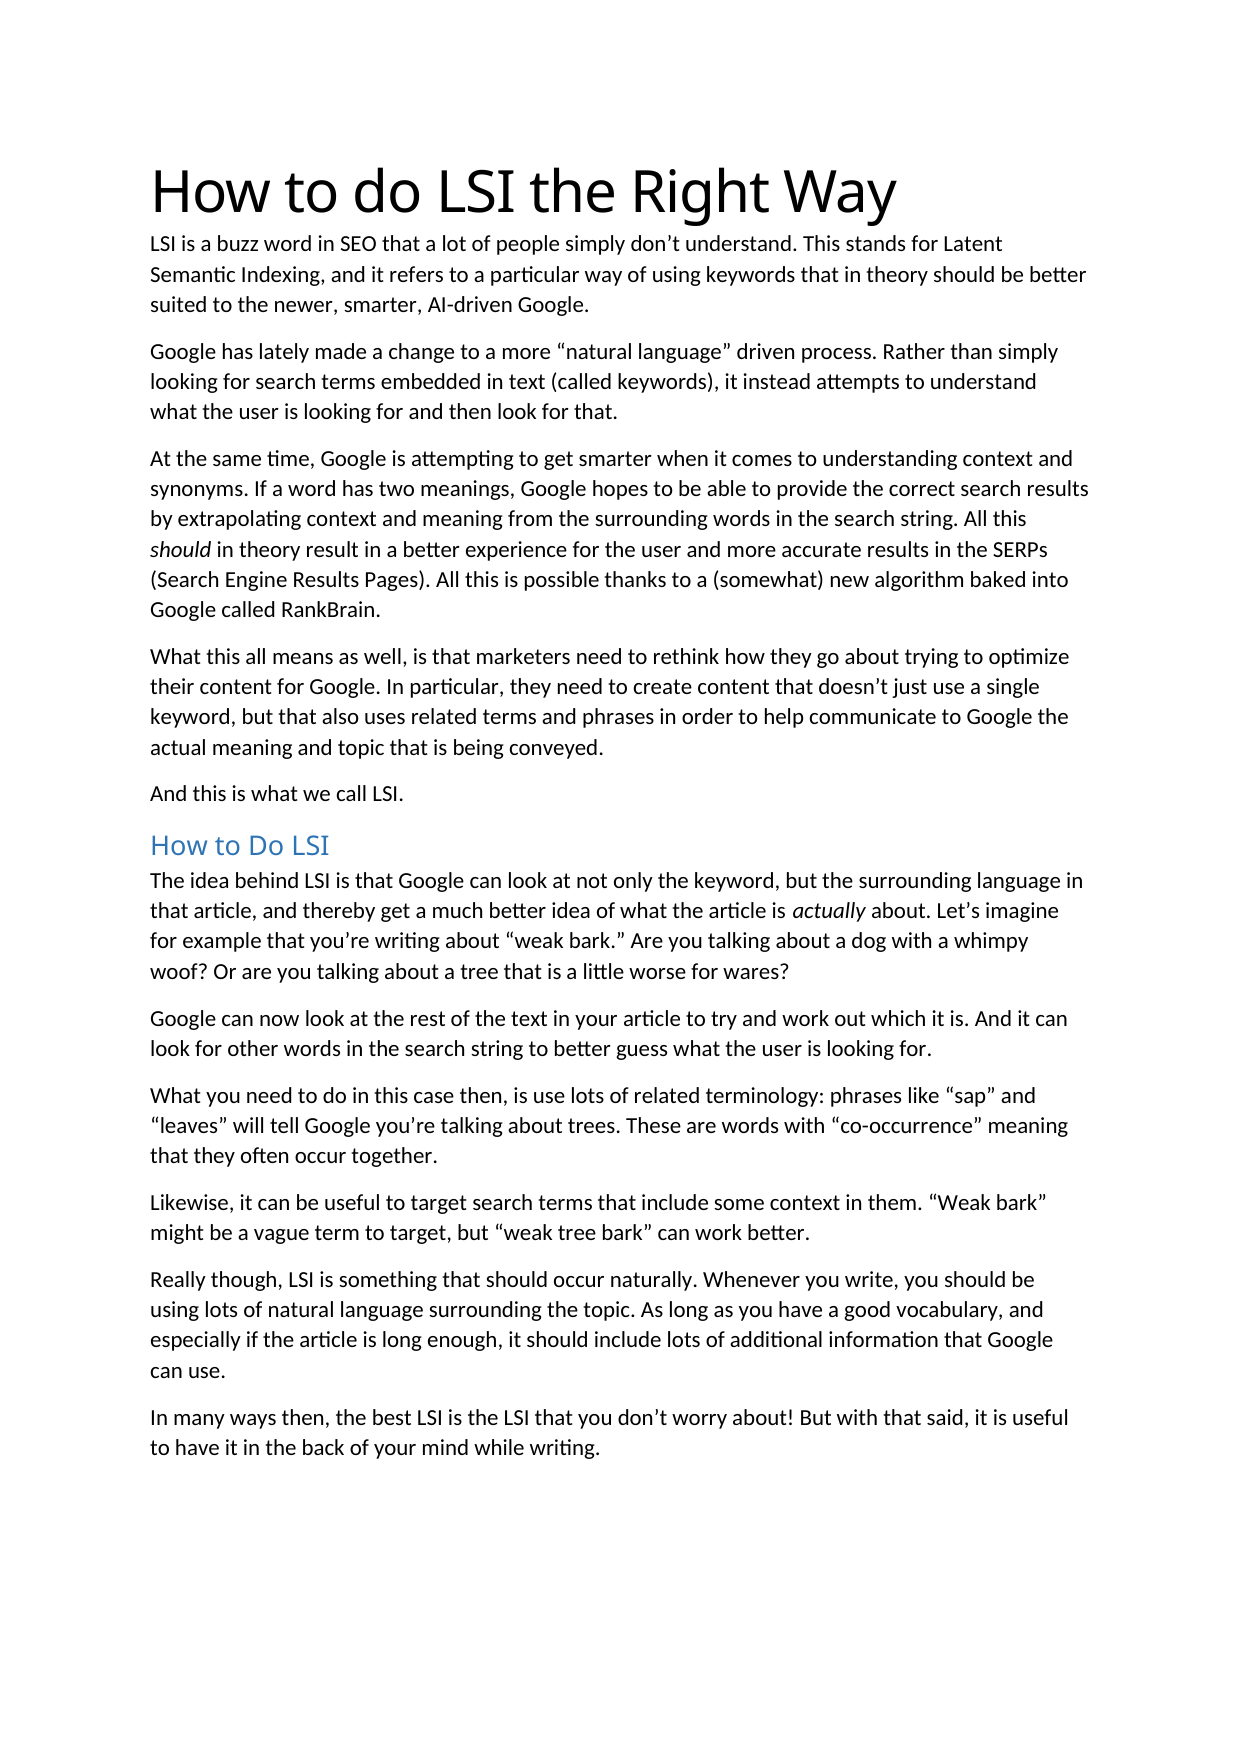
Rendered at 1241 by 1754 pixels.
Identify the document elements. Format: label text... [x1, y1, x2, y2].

text At the same time, Google is attempting to get smarter when it comes to understanding context and synonyms. If a word has two meanings, Google hopes to be able to provide the correct search results by extrapolating context and meaning from the surrounding words in the search string. All this should in theory result in a better experience for the user and more accurate results in the SERPs (Search Engine Results Pages). All this is possible thanks to a (somewhat) new algorithm baked into Google called RankBrain. [150, 444, 1090, 623]
text Really though, LSI is something that should occur naturally. Whenever you write, you should be using lots of natural language surrounding the topic. As long as you have a good vocabulary, and especially if the article is long enough, it should include lots of additional information that Google can use. [150, 1265, 1090, 1384]
text LSI is a buzz word in SEO that a lot of people simply don’t understand. This stands for Latent Semantic Indexing, and it refers to a particular way of using keywords that in theory should be better suited to the newer, smarter, AI-driven Google. [150, 229, 1090, 318]
text Google can now look at the rest of the text in your article to try and work out which it is. And it can look for other words in the search string to better guess what the user is looking for. [150, 1004, 1090, 1062]
text The idea behind LSI is that Google can look at not only the keyword, but the surrounding language in that article, and thereby get a much better idea of what the article is actually about. Let’s imagine for example that you’re writing about “weak bark.” Are you talking about a dog with a whimpy woof? Or are you talking about a tree that is a little worse for wares? [150, 866, 1090, 985]
text Google has lately made a change to a more “natural language” driven process. Rather than simply looking for search terms embedded in text (called keywords), it instead attempts to understand what the user is looking for and then look for that. [150, 337, 1090, 425]
text What you need to do in this case then, is use lots of related terminology: phrases like “sap” and “leaves” will tell Google you’re talking about trees. These are words with “co-occurrence” meaning that they often occur together. [150, 1081, 1090, 1169]
text Likewise, it can be useful to target search terms that include some context in them. “Weak bark” might be a vague term to target, but “weak tree bark” can work better. [150, 1188, 1090, 1246]
subtitle How to Do LSI [150, 826, 1090, 863]
text And this is what we call LSI. [150, 779, 1090, 807]
text In many ways then, the best LSI is the LSI that you don’t worry about! But with that said, it is useful to have it in the back of your mind while writing. [150, 1403, 1090, 1461]
text What this all means as well, is that marketers need to rethink how they go about trying to optimize their content for Google. In particular, they need to create content that doesn’t just use a single keyword, but that also uses related terms and phrases in order to help communicate to Google the actual meaning and topic that is being conveyed. [150, 642, 1090, 761]
title How to do LSI the Right Way [150, 150, 1090, 229]
